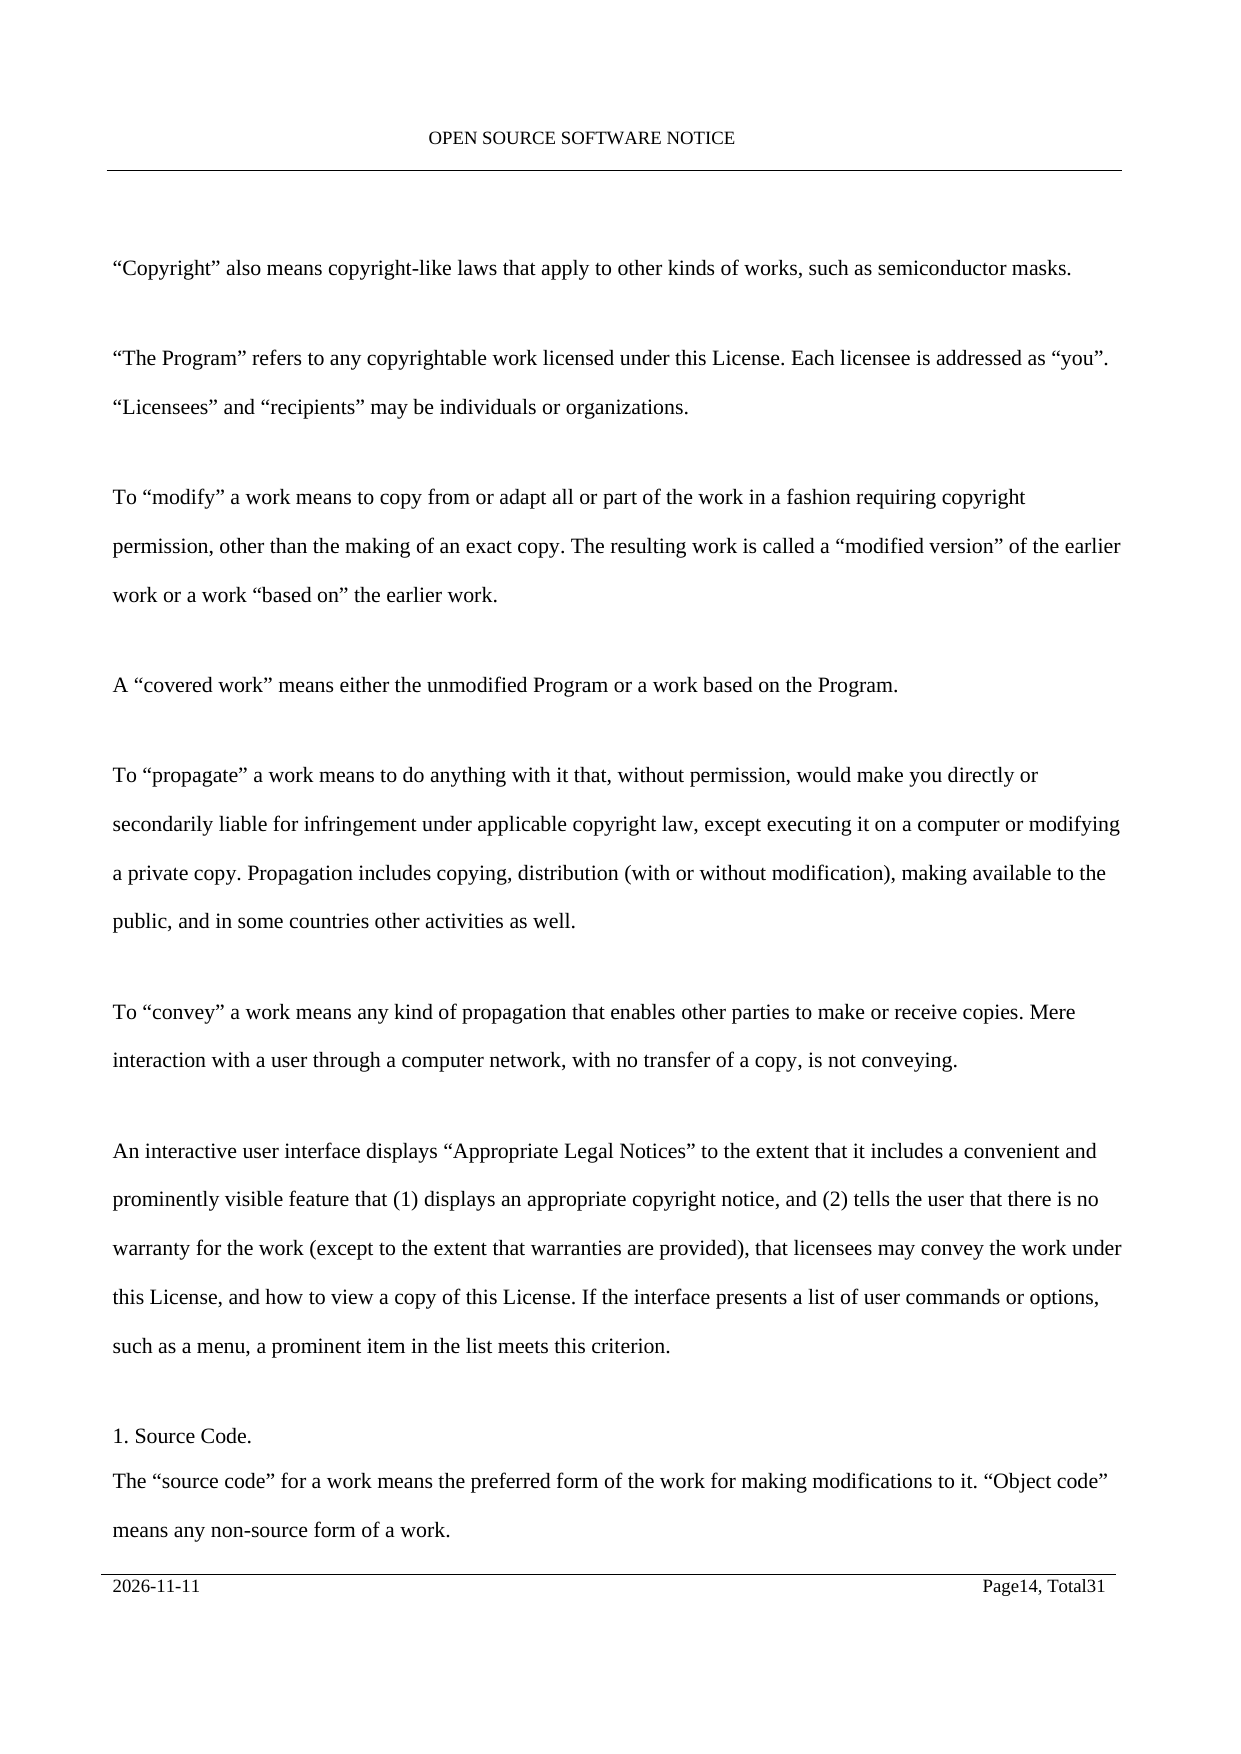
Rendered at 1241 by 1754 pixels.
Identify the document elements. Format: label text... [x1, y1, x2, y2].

text 1. Source Code. [112, 1419, 1128, 1452]
text To “modify” a work means to copy from or adapt all or part of the work in a fashion requiring copyright permission, other than the making of an exact copy. The resulting work is called a “modified version” of the earlier work or a work “based on” the earlier work. [112, 481, 1128, 611]
text “The Program” refers to any copyrightable work licensed under this License. Each licensee is addressed as “you”. “Licensees” and “recipients” may be individuals or organizations. [112, 342, 1128, 423]
text To “propagate” a work means to do anything with it that, without permission, would make you directly or secondarily liable for infringement under applicable copyright law, except executing it on a computer or modifying a private copy. Propagation includes copying, distribution (with or without modification), making available to the public, and in some countries other activities as well. [112, 758, 1128, 937]
text The “source code” for a work means the preferred form of the work for making modifications to it. “Object code” means any non-source form of a work. [112, 1464, 1128, 1546]
text “Copyright” also means copyright-like laws that apply to other kinds of works, such as semiconductor masks. [112, 251, 1128, 284]
text An interactive user interface displays “Appropriate Legal Notices” to the extent that it includes a convenient and prominently visible feature that (1) displays an appropriate copyright notice, and (2) tells the user that there is no warranty for the work (except to the extent that warranties are provided), that licensees may convey the work under this License, and how to view a copy of this License. If the interface presents a list of user commands or options, such as a menu, a prominent item in the list meets this criterion. [112, 1134, 1128, 1361]
text A “covered work” means either the unmodified Program or a work based on the Program. [112, 668, 1128, 701]
text To “convey” a work means any kind of propagation that enables other parties to make or receive copies. Mere interaction with a user through a computer network, with no transfer of a copy, is not conveying. [112, 995, 1128, 1076]
